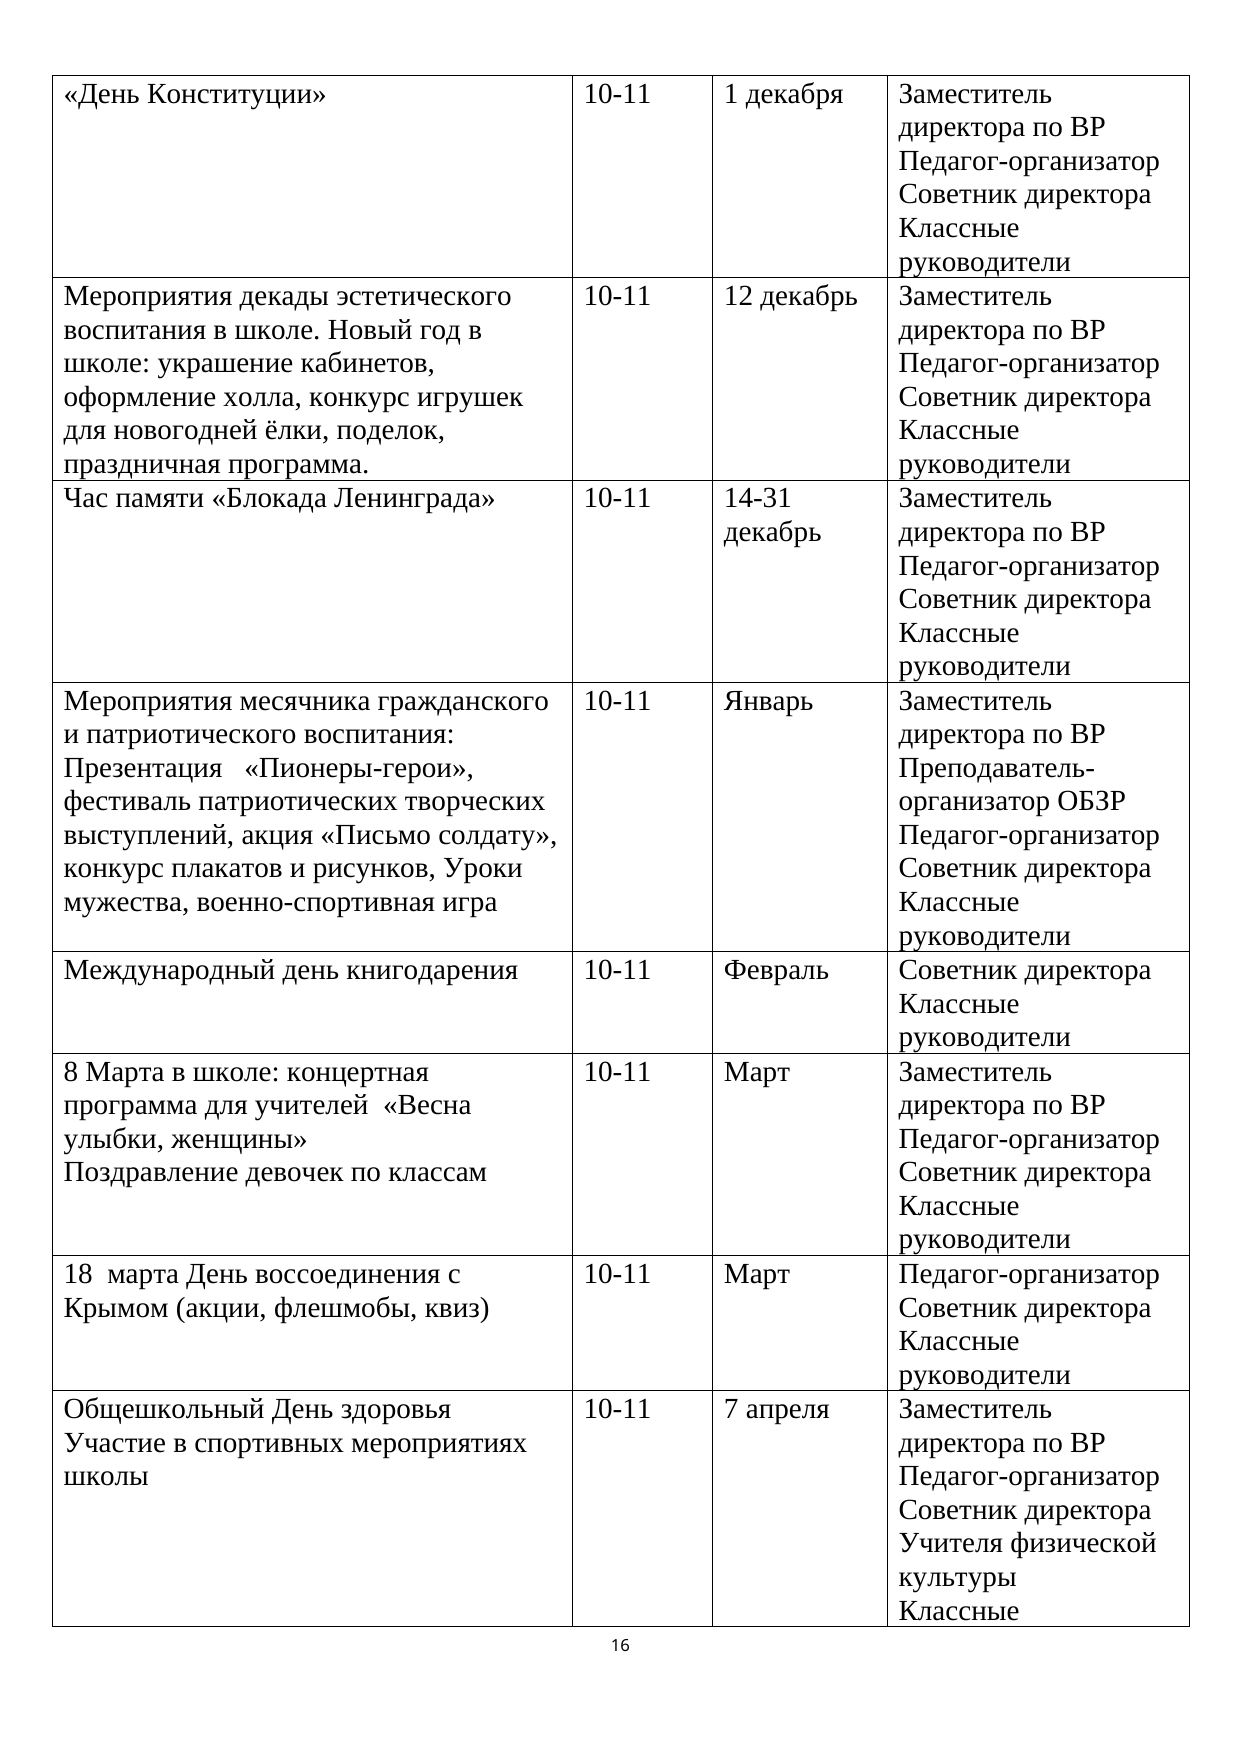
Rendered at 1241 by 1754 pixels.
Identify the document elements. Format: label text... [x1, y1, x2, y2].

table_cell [888, 76, 1189, 277]
table_cell 1 декабря [713, 76, 887, 277]
table_cell Мероприятия декады эстетического воспитания в школе. Новый год в школе: украшение кабинетов, оформление холла, конкурс игрушек для новогодней ёлки, поделок, праздничная программа. [53, 278, 572, 479]
table_cell 10-11 [573, 278, 712, 479]
table_cell Мероприятия месячника гражданского и патриотического воспитания: Презентация «Пионеры-герои», фестиваль патриотических творческих выступлений, акция «Письмо солдату», конкурс плакатов и рисунков, Уроки мужества, военно-спортивная игра [53, 683, 572, 951]
table_cell 10-11 [573, 76, 712, 277]
table_cell 8 Марта в школе: концертная программа для учителей «Весна улыбки, женщины» Поздравление девочек по классам [53, 1054, 572, 1255]
table_cell «День Конституции» [53, 76, 572, 277]
table_cell 10-11 [573, 1391, 712, 1626]
table_cell Советник директора Классные руководители [888, 952, 1189, 1053]
table_cell Международный день книгодарения [53, 952, 572, 1053]
table_cell 10-11 [573, 952, 712, 1053]
table_cell 10-11 [573, 683, 712, 951]
table_cell Заместитель директора по ВР Педагог-организатор Советник директора Классные руководители [888, 1054, 1189, 1255]
table_cell 14-31 декабрь [713, 481, 887, 682]
table_cell Заместитель директора по ВР Педагог-организатор Советник директора Классные руководители [888, 481, 1189, 682]
table_cell Заместитель директора по ВР Преподаватель-организатор ОБЗР Педагог-организатор Советник директора Классные руководители [888, 683, 1189, 951]
table_cell 10-11 [573, 1256, 712, 1390]
table_cell Март [713, 1054, 887, 1255]
table_cell Февраль [713, 952, 887, 1053]
table_cell 7 апреля [713, 1391, 887, 1626]
table_cell 18 марта День воссоединения с Крымом (акции, флешмобы, квиз) [53, 1256, 572, 1390]
table_cell Час памяти «Блокада Ленинграда» [53, 481, 572, 682]
table_cell Март [713, 1256, 887, 1390]
table_cell 12 декабрь [713, 278, 887, 479]
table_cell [888, 1391, 1189, 1626]
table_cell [888, 278, 1189, 479]
table_cell Январь [713, 683, 887, 951]
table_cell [53, 1391, 572, 1626]
table_cell 10-11 [573, 1054, 712, 1255]
table_cell Педагог-организатор Советник директора Классные руководители [888, 1256, 1189, 1390]
table_cell 10-11 [573, 481, 712, 682]
